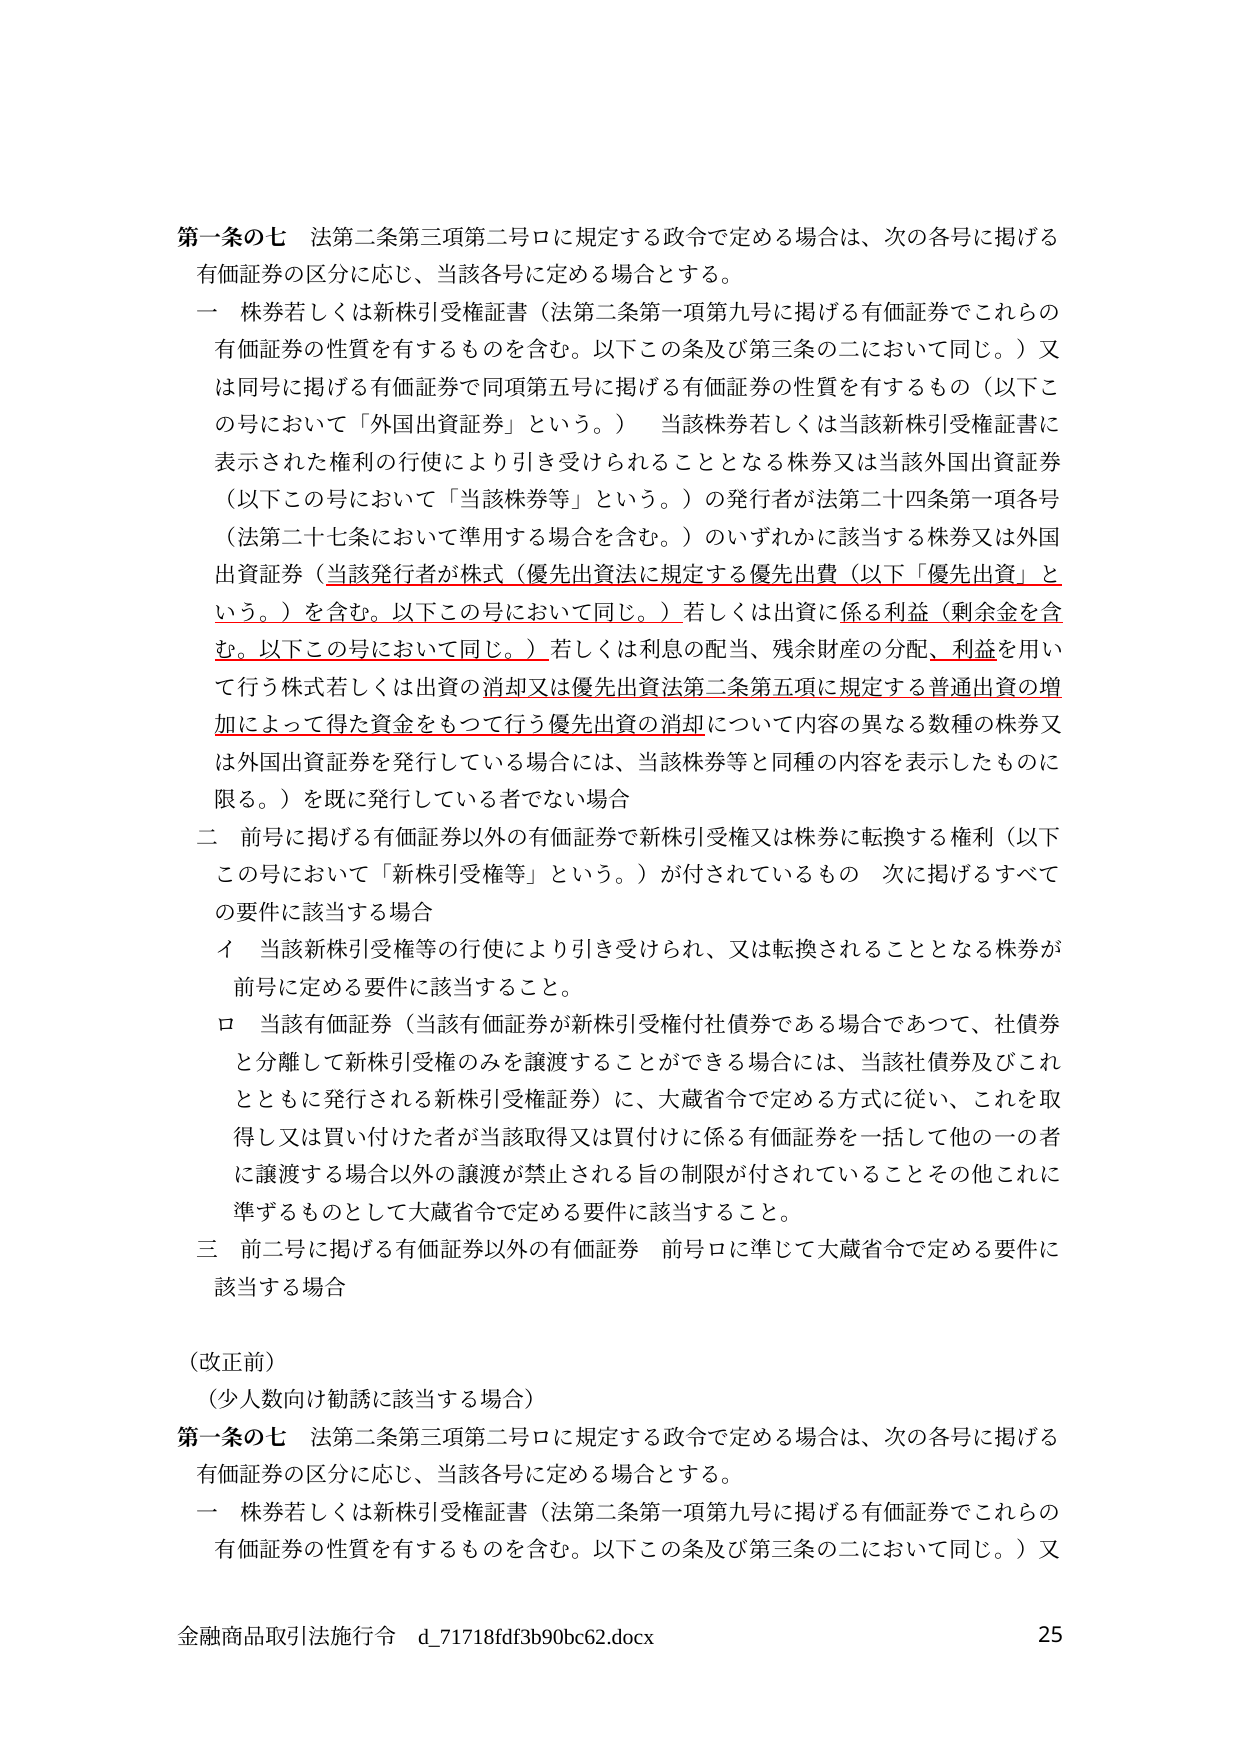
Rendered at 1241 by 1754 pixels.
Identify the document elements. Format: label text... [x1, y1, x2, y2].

text （少人数向け勧誘に該当する場合） [196, 1379, 1063, 1417]
text ロ 当該有価証券（当該有価証券が新株引受権付社債券である場合であつて、社債券と分離して新株引受権のみを譲渡することができる場合には、当該社債券及びこれとともに発行される新株引受権証券）に、大蔵省令で定める方式に従い、これを取得し又は買い付けた者が当該取得又は買付けに係る有価証券を一括して他の一の者に譲渡する場合以外の譲渡が禁止される旨の制限が付されていることその他これに準ずるものとして大蔵省令で定める要件に該当すること。 [215, 1004, 1063, 1229]
text 第一条の七 法第二条第三項第二号ロに規定する政令で定める場合は、次の各号に掲げる有価証券の区分に応じ、当該各号に定める場合とする。 [177, 217, 1063, 292]
text 第一条の七 法第二条第三項第二号ロに規定する政令で定める場合は、次の各号に掲げる有価証券の区分に応じ、当該各号に定める場合とする。 [177, 1417, 1063, 1492]
text 二 前号に掲げる有価証券以外の有価証券で新株引受権又は株券に転換する権利（以下この号において「新株引受権等」という。）が付されているもの 次に掲げるすべての要件に該当する場合 [196, 817, 1063, 929]
text （改正前） [177, 1342, 1063, 1379]
text イ 当該新株引受権等の行使により引き受けられ、又は転換されることとなる株券が前号に定める要件に該当すること。 [215, 929, 1063, 1004]
text 一 株券若しくは新株引受権証書（法第二条第一項第九号に掲げる有価証券でこれらの有価証券の性質を有するものを含む。以下この条及び第三条の二において同じ。）又は同号に掲げる有価証券で同項第五号に掲げる有価証券の性質を有するもの（以下この号において「外国出資証券」という。） 当該株券若しくは当該新株引受権証書に表示された権利の行使により引き受けられることとなる株券又は当該外国出資証券（以下この号において「当該株券等」という。）の発行者が法第二十四条第一項各号（法第二十七条において準用する場合を含む。）のいずれかに該当する株券又は外国出資証券（当該発行者が株式（優先出資法に規定する優先出費（以下「優先出資」という。）を含む。以下この号において同じ。）若しくは出資に係る利益（剰余金を含む。以下この号において同じ。）若しくは利息の配当、残余財産の分配、利益を用いて行う株式若しくは出資の消却又は優先出資法第二条第五項に規定する普通出資の増加によって得た資金をもつて行う優先出資の消却について内容の異なる数種の株券又は外国出資証券を発行している場合には、当該株券等と同種の内容を表示したものに限る。）を既に発行している者でない場合 [196, 292, 1063, 817]
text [196, 1492, 1063, 1567]
text 三 前二号に掲げる有価証券以外の有価証券 前号ロに準じて大蔵省令で定める要件に該当する場合 [196, 1229, 1063, 1304]
